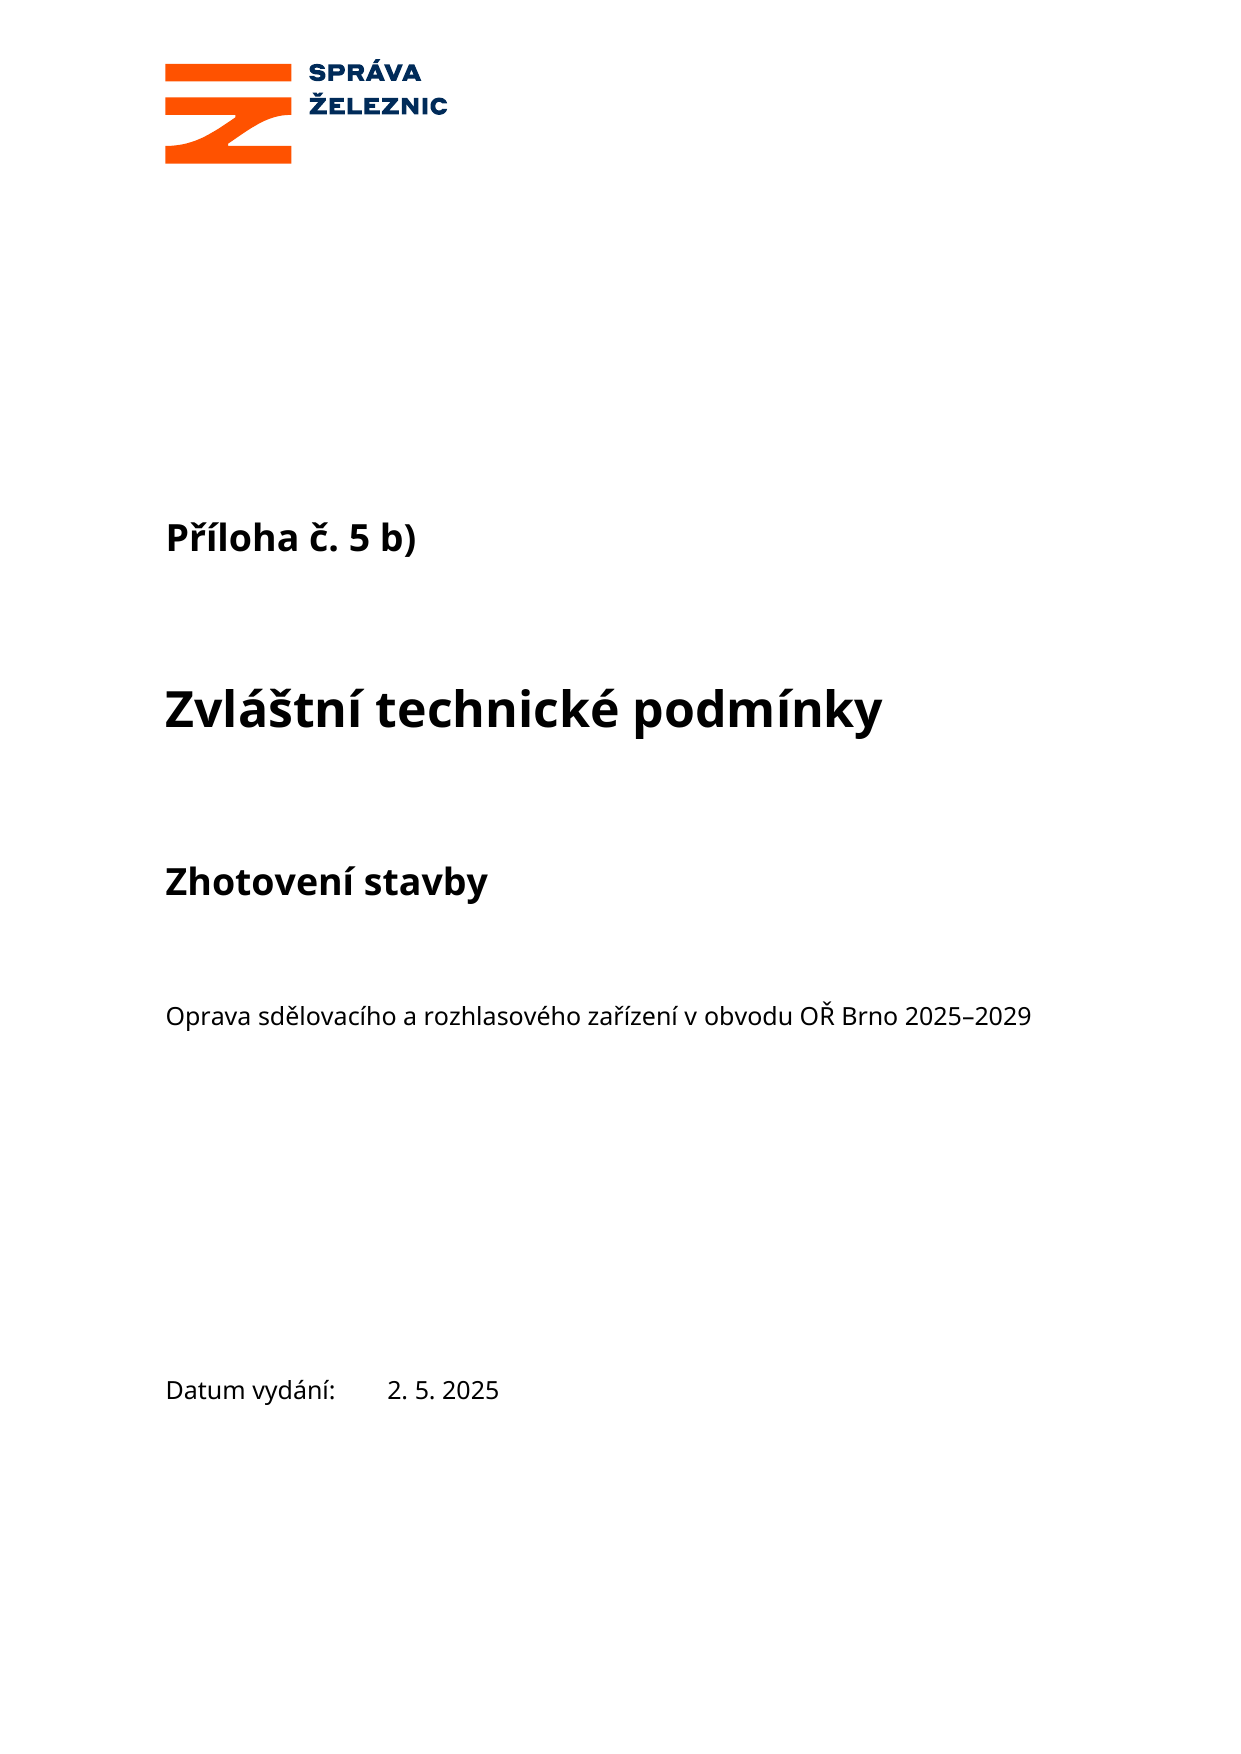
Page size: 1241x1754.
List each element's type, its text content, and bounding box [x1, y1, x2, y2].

text Datum vydání: 2. 5. 2025 [165, 1373, 1075, 1407]
text Zvláštní technické podmínky [165, 674, 1075, 742]
text Příloha č. 5 b) [165, 512, 1075, 563]
text Zhotovení stavby [165, 855, 1075, 906]
